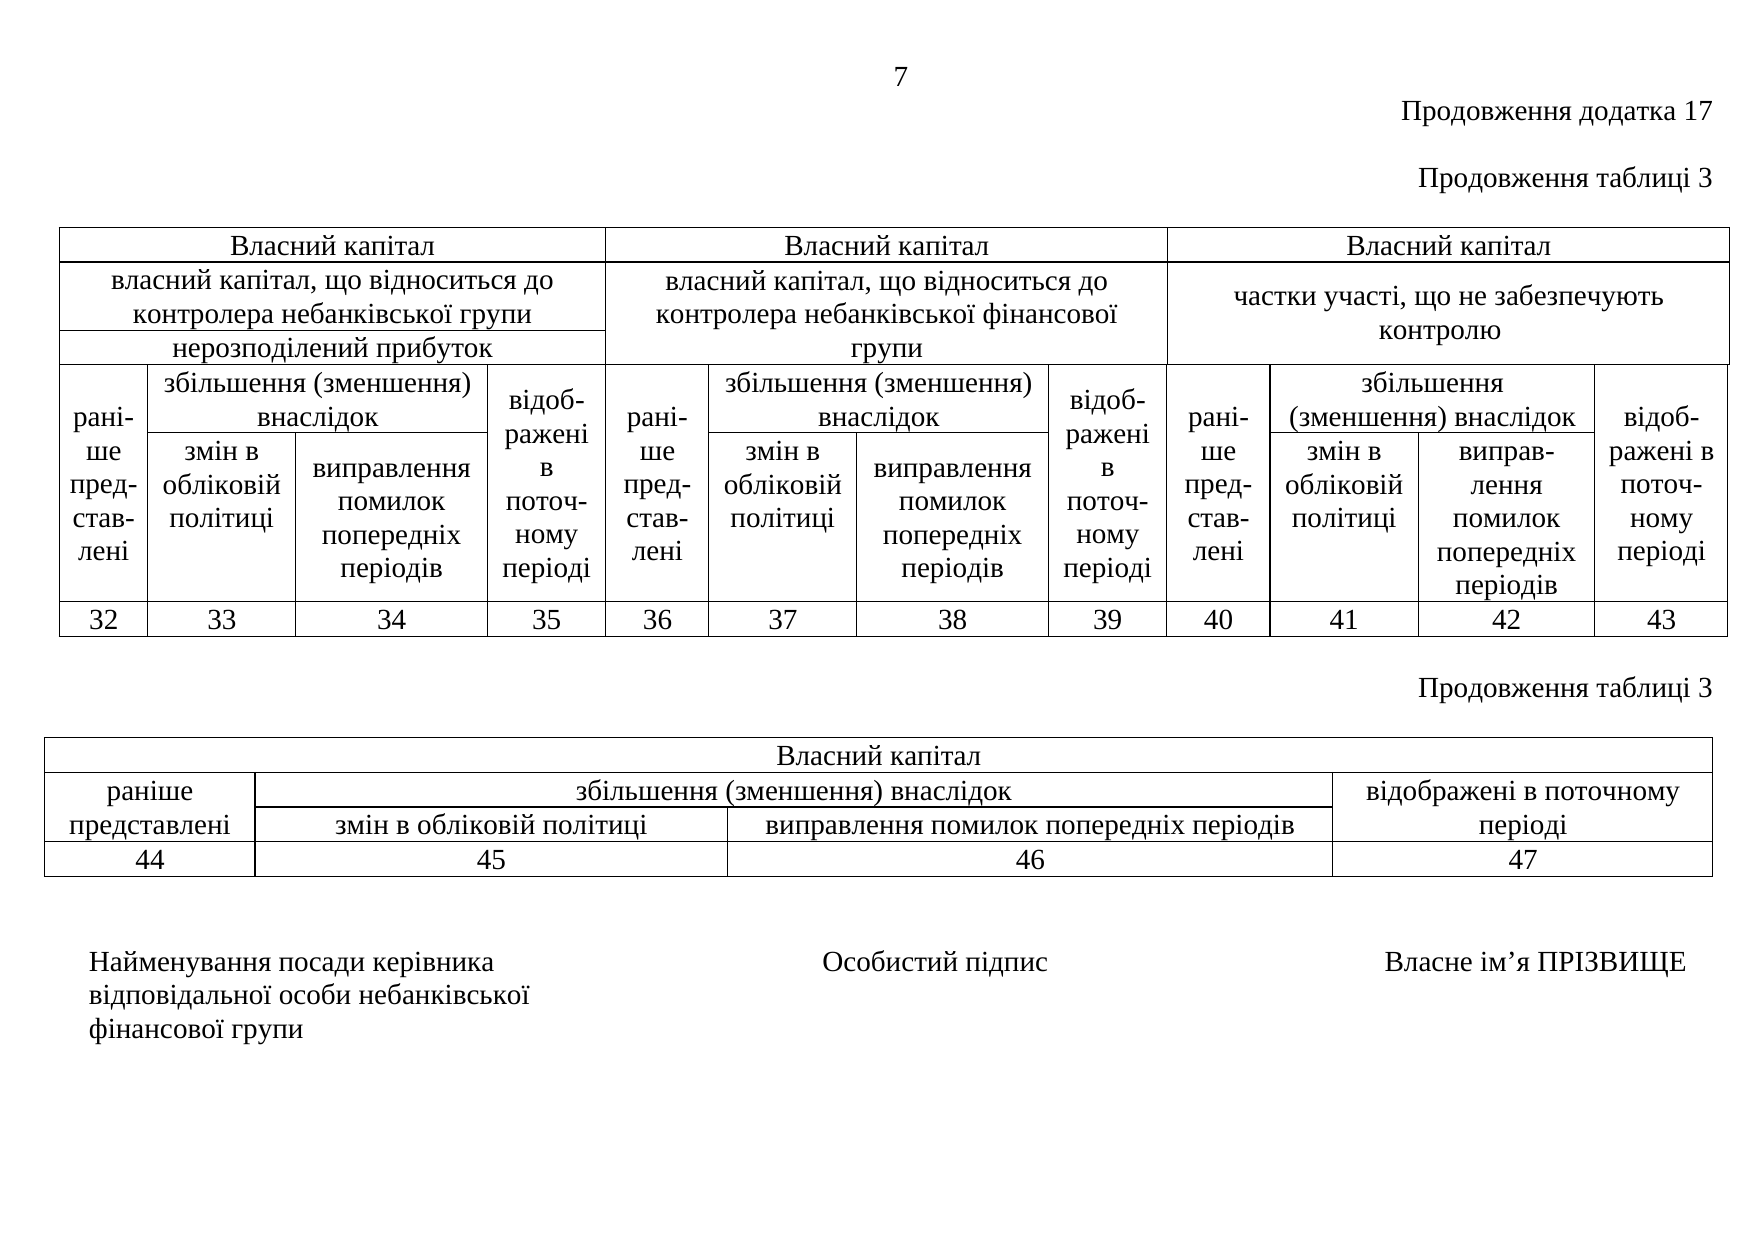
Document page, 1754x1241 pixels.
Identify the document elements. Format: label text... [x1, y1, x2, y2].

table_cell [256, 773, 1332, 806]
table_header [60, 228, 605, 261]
text фінансової групи [89, 1011, 1713, 1044]
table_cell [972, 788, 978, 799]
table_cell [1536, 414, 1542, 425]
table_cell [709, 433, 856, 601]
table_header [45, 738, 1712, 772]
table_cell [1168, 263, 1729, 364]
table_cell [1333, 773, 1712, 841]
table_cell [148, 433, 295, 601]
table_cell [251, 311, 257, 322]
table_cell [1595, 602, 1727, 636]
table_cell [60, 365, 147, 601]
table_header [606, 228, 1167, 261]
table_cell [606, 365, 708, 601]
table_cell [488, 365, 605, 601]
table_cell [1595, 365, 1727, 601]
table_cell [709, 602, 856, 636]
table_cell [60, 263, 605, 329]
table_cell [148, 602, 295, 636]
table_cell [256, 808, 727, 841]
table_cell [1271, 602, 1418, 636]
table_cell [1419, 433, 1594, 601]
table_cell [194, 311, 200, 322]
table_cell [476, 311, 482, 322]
text Продовження таблиці 3 [89, 670, 1713, 704]
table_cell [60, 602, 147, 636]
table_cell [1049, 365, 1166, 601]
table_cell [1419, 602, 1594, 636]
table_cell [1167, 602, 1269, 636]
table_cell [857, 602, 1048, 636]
text Найменування посади керівника Особистий підпис Власне ім’я ПРІЗВИЩЕ [89, 944, 1713, 977]
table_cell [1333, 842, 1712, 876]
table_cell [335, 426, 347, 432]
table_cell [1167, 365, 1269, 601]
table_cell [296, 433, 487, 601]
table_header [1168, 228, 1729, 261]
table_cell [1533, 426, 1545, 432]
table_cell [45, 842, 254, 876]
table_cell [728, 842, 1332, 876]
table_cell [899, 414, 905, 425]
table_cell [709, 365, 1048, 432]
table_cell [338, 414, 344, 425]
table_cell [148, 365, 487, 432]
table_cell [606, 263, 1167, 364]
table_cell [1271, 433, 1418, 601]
text відповідальної особи небанківської [89, 977, 1713, 1011]
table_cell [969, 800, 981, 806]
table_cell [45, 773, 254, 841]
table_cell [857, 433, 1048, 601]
text Продовження таблиці 3 [89, 160, 1713, 193]
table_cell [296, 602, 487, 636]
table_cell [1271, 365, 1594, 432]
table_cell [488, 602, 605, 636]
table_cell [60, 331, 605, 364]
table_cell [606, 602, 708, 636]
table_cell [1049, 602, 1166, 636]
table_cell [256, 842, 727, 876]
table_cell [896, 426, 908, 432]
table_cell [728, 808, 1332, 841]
